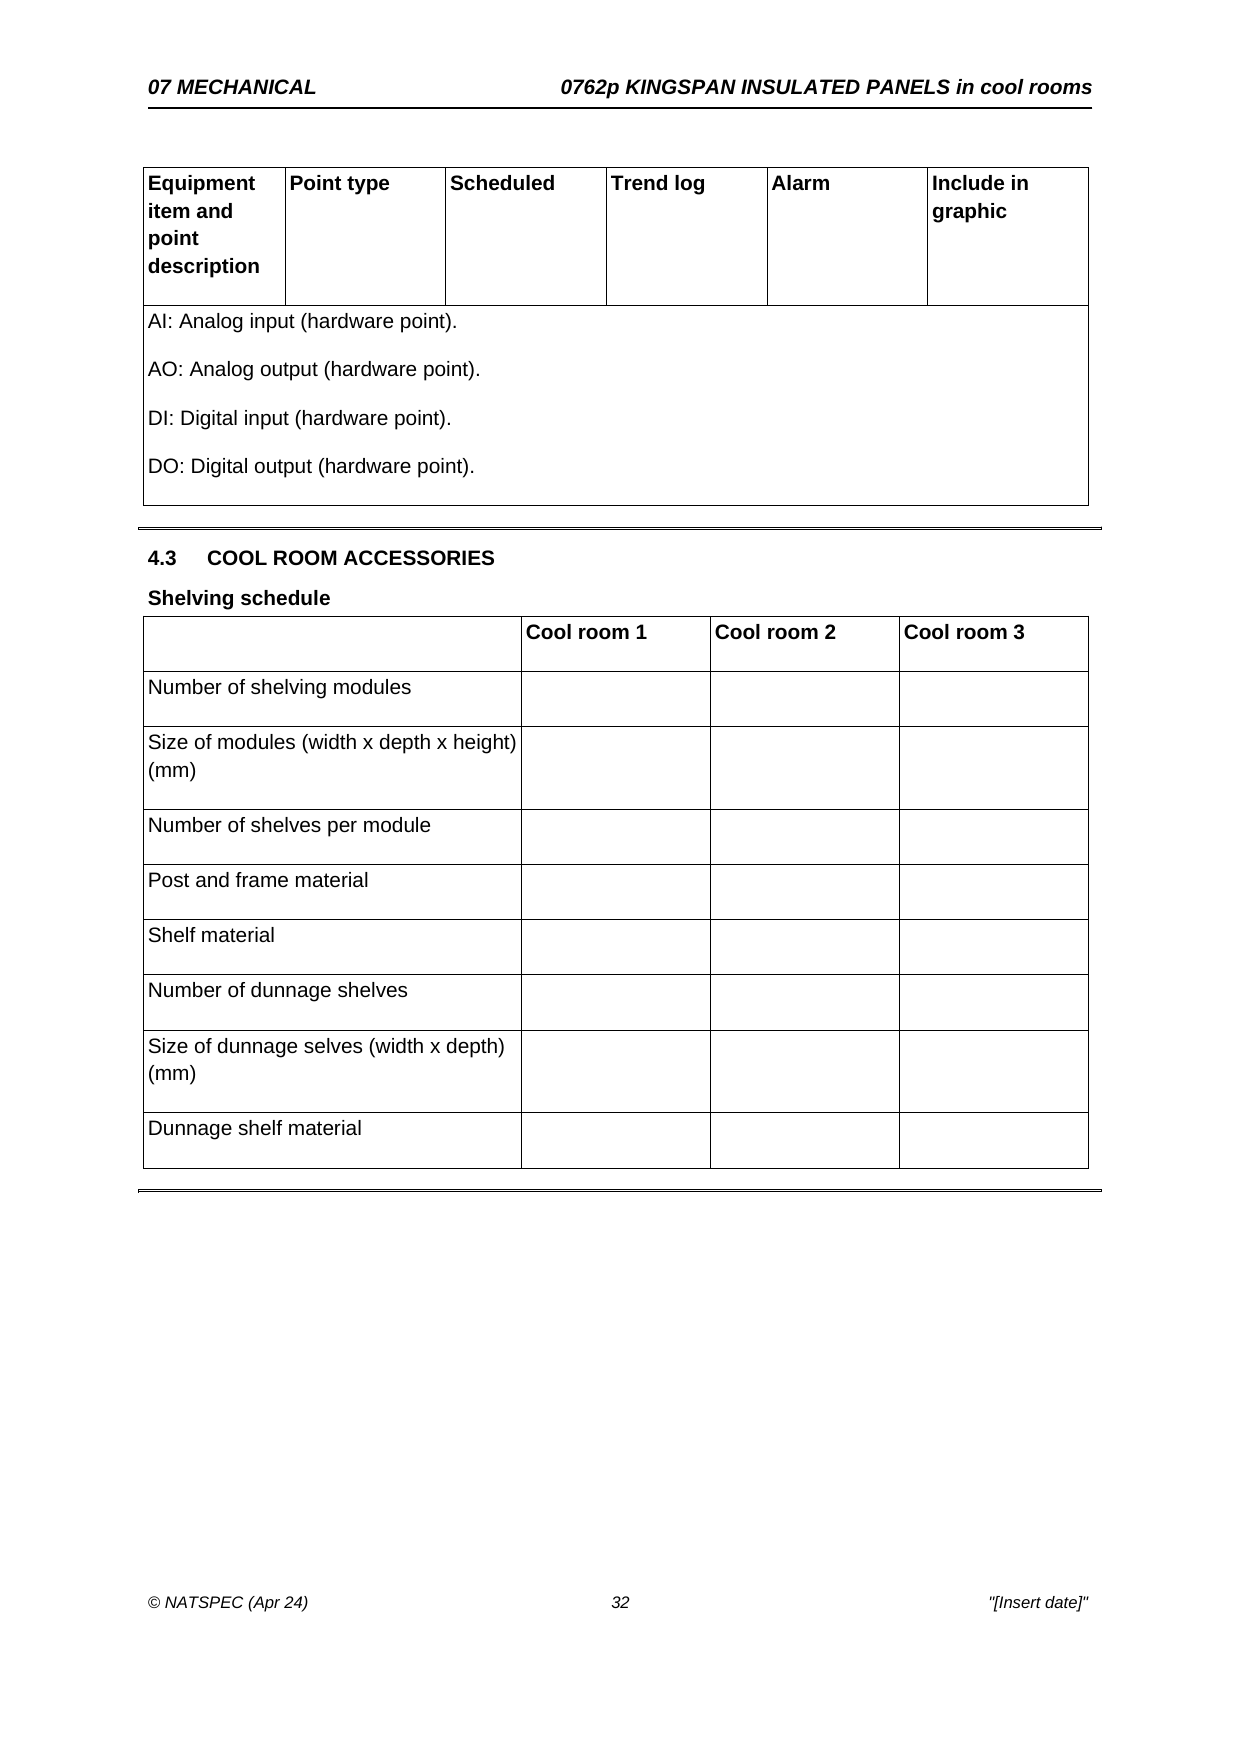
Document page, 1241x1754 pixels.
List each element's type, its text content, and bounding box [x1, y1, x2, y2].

table_header Cool room 3 [900, 617, 1088, 671]
table_cell [522, 975, 710, 1029]
table_cell [711, 672, 899, 726]
table_cell [522, 865, 710, 919]
table_header Equipment item and point description [144, 168, 285, 305]
table_cell Size of dunnage selves (width x depth) (mm) [144, 1031, 521, 1112]
subtitle Shelving schedule [148, 586, 1092, 610]
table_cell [144, 306, 1088, 505]
table_cell [900, 672, 1088, 726]
table_cell [900, 810, 1088, 864]
table_cell [522, 920, 710, 974]
table_cell Number of dunnage shelves [144, 975, 521, 1029]
table_header [144, 617, 521, 671]
table_cell [522, 727, 710, 809]
table_cell [522, 810, 710, 864]
table_cell [900, 1031, 1088, 1112]
table_cell Number of shelves per module [144, 810, 521, 864]
table_cell [711, 865, 899, 919]
table_cell [900, 1113, 1088, 1167]
table_header Alarm [768, 168, 927, 305]
table_header Trend log [607, 168, 767, 305]
table_cell [900, 727, 1088, 809]
table_cell [711, 1031, 899, 1112]
table_cell Size of modules (width x depth x height) (mm) [144, 727, 521, 809]
table_cell [522, 1113, 710, 1167]
table_cell Post and frame material [144, 865, 521, 919]
table_header Cool room 2 [711, 617, 899, 671]
table_cell [900, 920, 1088, 974]
table_cell Number of shelving modules [144, 672, 521, 726]
table_header Point type [286, 168, 445, 305]
table_header Include in graphic [928, 168, 1088, 305]
table_cell Dunnage shelf material [144, 1113, 521, 1167]
table_header Scheduled [446, 168, 606, 305]
table_cell [711, 975, 899, 1029]
table_cell [900, 865, 1088, 919]
table_cell [522, 672, 710, 726]
table_cell [900, 975, 1088, 1029]
table_cell Shelf material [144, 920, 521, 974]
table_cell [711, 920, 899, 974]
table_cell [711, 1113, 899, 1167]
subtitle Cool room accessories [148, 546, 1092, 570]
table_cell [522, 1031, 710, 1112]
table_cell [711, 727, 899, 809]
table_cell [711, 810, 899, 864]
table_header Cool room 1 [522, 617, 710, 671]
